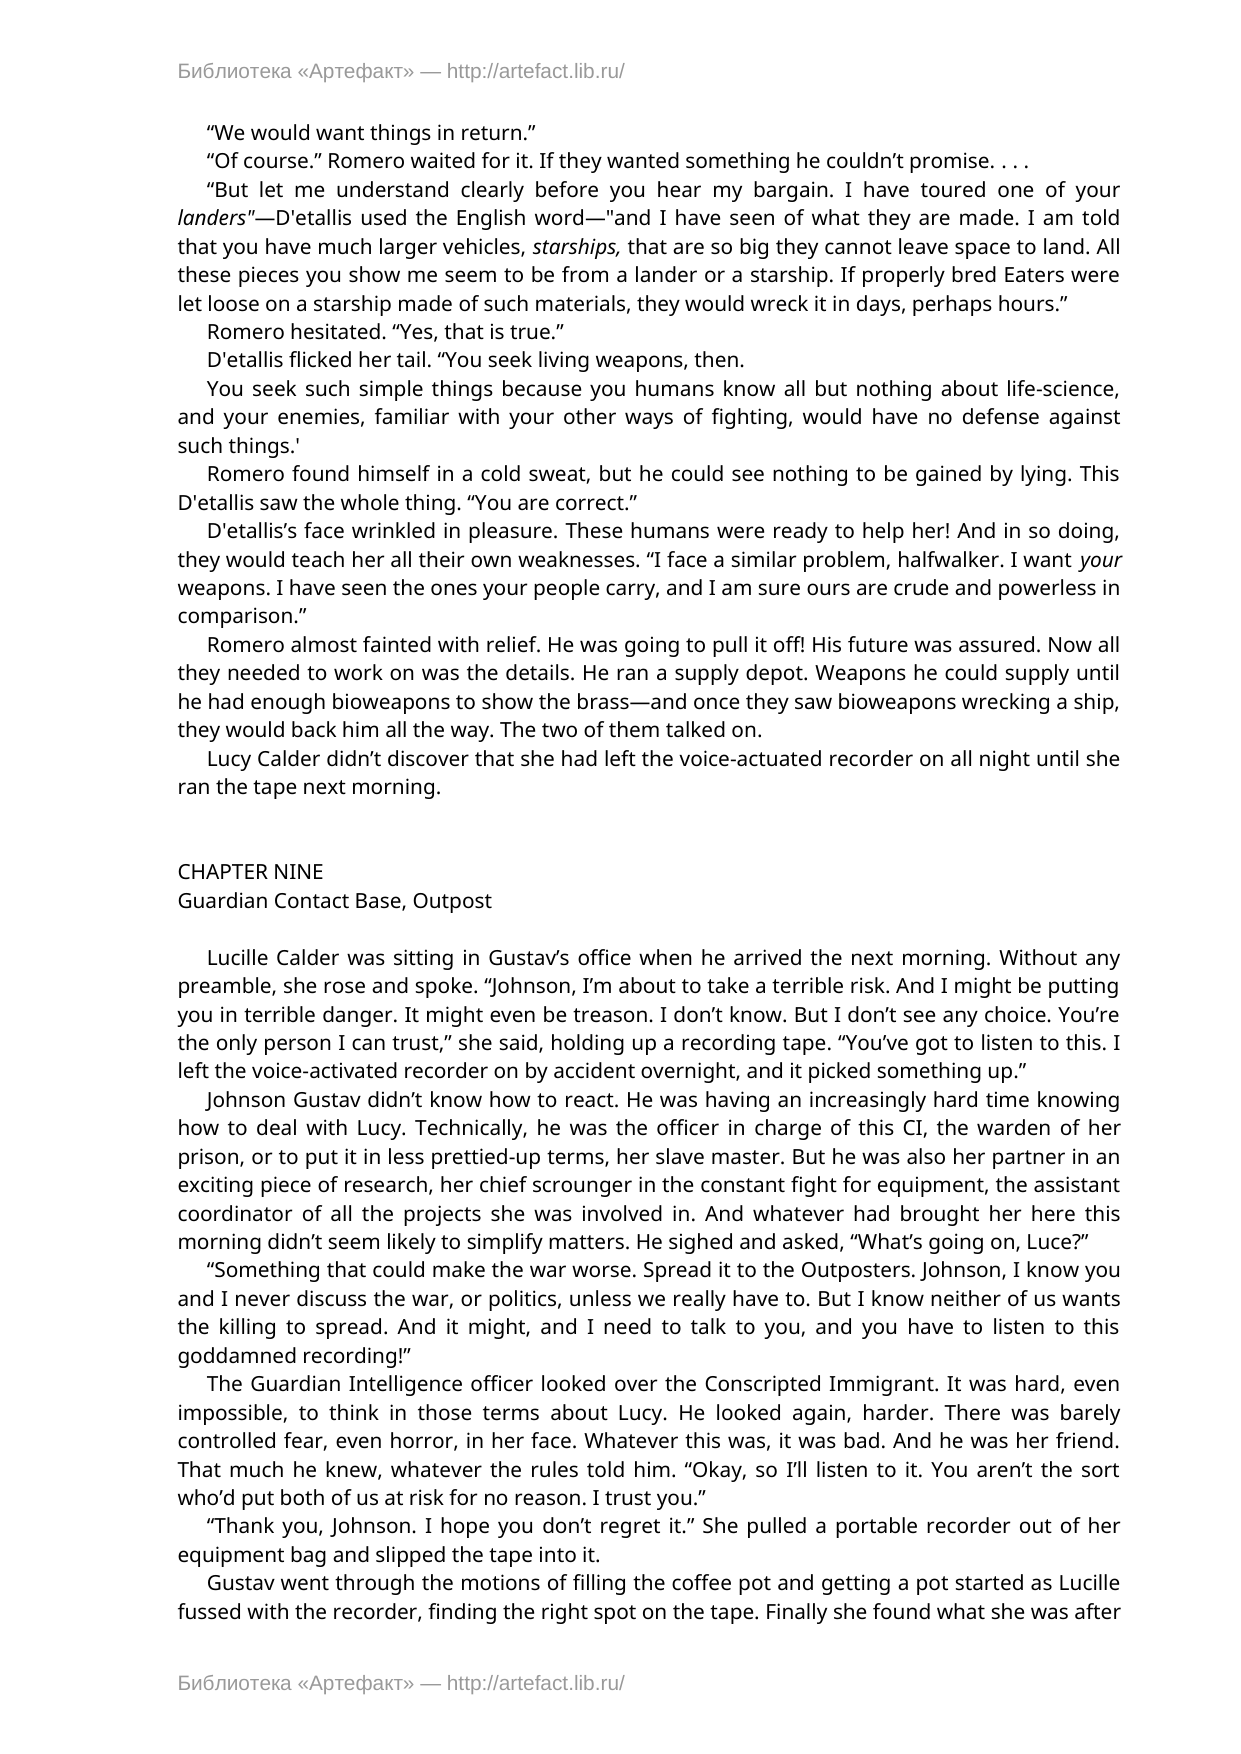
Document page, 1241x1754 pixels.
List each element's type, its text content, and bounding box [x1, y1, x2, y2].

text The Guardian Intelligence officer looked over the Conscripted Immigrant. It was hard, even impossible, to think in those terms about Lucy. He looked again, harder. There was barely controlled fear, even horror, in her face. Whatever this was, it was bad. And he was her friend. That much he knew, whatever the rules told him. “Okay, so I’ll listen to it. You aren’t the sort who’d put both of us at risk for no reason. I trust you.” [177, 1369, 1122, 1512]
text “We would want things in return.” [177, 118, 1122, 147]
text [177, 1568, 1122, 1625]
text Johnson Gustav didn’t know how to react. He was having an increasingly hard time knowing how to deal with Lucy. Technically, he was the officer in charge of this CI, the warden of her prison, or to put it in less prettied-up terms, her slave master. But he was also her partner in an exciting piece of research, her chief scrounger in the constant fight for equipment, the assistant coordinator of all the projects she was involved in. And whatever had brought her here this morning didn’t seem likely to simplify matters. He sighed and asked, “What’s going on, Luce?” [177, 1085, 1122, 1256]
text Romero hesitated. “Yes, that is true.” [177, 317, 1122, 346]
subtitle CHAPTER NINE [177, 857, 1122, 886]
text “Thank you, Johnson. I hope you don’t regret it.” She pulled a portable recorder out of her equipment bag and slipped the tape into it. [177, 1512, 1122, 1568]
text Romero found himself in a cold sweat, but he could see nothing to be gained by lying. This D'etallis saw the whole thing. “You are correct.” [177, 459, 1122, 516]
text “Something that could make the war worse. Spread it to the Outposters. Johnson, I know you and I never discuss the war, or politics, unless we really have to. But I know neither of us wants the killing to spread. And it might, and I need to talk to you, and you have to listen to this goddamned recording!” [177, 1256, 1122, 1369]
text D'etallis flicked her tail. “You seek living weapons, then. [177, 346, 1122, 374]
text You seek such simple things because you humans know all but nothing about life-science, and your enemies, familiar with your other ways of fighting, would have no defense against such things.' [177, 374, 1122, 459]
text Romero almost fainted with relief. He was going to pull it off! His future was assured. Now all they needed to work on was the details. He ran a supply depot. Weapons he could supply until he had enough bioweapons to show the brass—and once they saw bioweapons wrecking a ship, they would back him all the way. The two of them talked on. [177, 630, 1122, 744]
text Lucy Calder didn’t discover that she had left the voice-actuated recorder on all night until she ran the tape next morning. [177, 744, 1122, 801]
subtitle Guardian Contact Base, Outpost [177, 886, 1122, 914]
text D'etallis’s face wrinkled in pleasure. These humans were ready to help her! And in so doing, they would teach her all their own weaknesses. “I face a similar problem, halfwalker. I want your weapons. I have seen the ones your people carry, and I am sure ours are crude and powerless in comparison.” [177, 516, 1122, 630]
text “Of course.” Romero waited for it. If they wanted something he couldn’t promise. . . . [177, 147, 1122, 175]
text “But let me understand clearly before you hear my bargain. I have toured one of your landers"—D'etallis used the English word—"and I have seen of what they are made. I am told that you have much larger vehicles, starships, that are so big they cannot leave space to land. All these pieces you show me seem to be from a lander or a starship. If properly bred Eaters were let loose on a starship made of such materials, they would wreck it in days, perhaps hours.” [177, 175, 1122, 317]
text Lucille Calder was sitting in Gustav’s office when he arrived the next morning. Without any preamble, she rose and spoke. “Johnson, I’m about to take a terrible risk. And I might be putting you in terrible danger. It might even be treason. I don’t know. But I don’t see any choice. You’re the only person I can trust,” she said, holding up a recording tape. “You’ve got to listen to this. I left the voice-activated recorder on by accident overnight, and it picked something up.” [177, 943, 1122, 1085]
